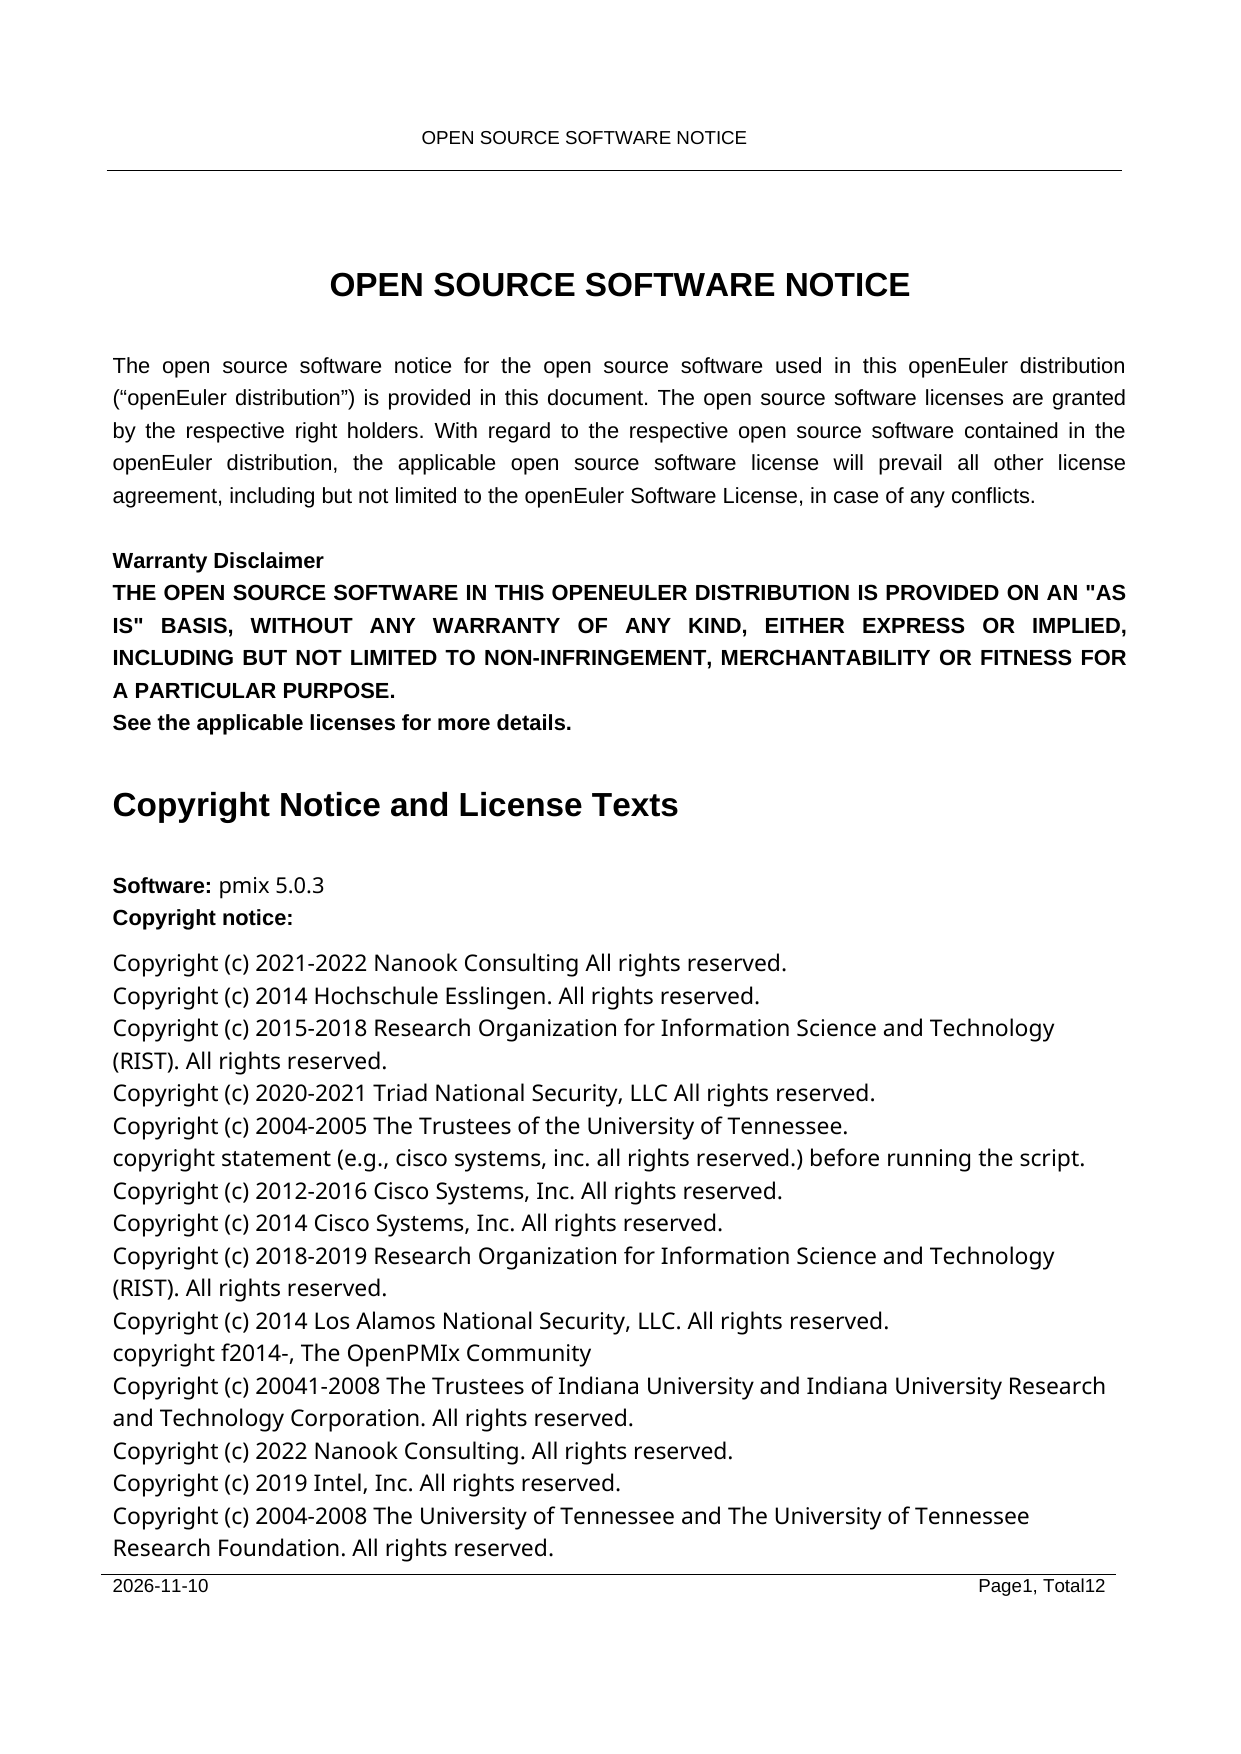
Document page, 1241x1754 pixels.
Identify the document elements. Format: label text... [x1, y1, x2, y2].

text The open source software notice for the open source software used in this openEuler distribution (“openEuler distribution”) is provided in this document. The open source software licenses are granted by the respective right holders. With regard to the respective open source software contained in the openEuler distribution, the applicable open source software license will prevail all other license agreement, including but not limited to the openEuler Software License, in case of any conflicts. [112, 349, 1128, 511]
text Warranty Disclaimer [112, 544, 1128, 576]
title Software: pmix 5.0.3 [112, 869, 1128, 901]
text THE OPEN SOURCE SOFTWARE IN THIS OPENEULER DISTRIBUTION IS PROVIDED ON AN "AS IS" BASIS, WITHOUT ANY WARRANTY OF ANY KIND, EITHER EXPRESS OR IMPLIED, INCLUDING BUT NOT LIMITED TO NON-INFRINGEMENT, MERCHANTABILITY OR FITNESS FOR A PARTICULAR PURPOSE. See the applicable licenses for more details. [112, 576, 1128, 739]
text Copyright notice: [112, 901, 1128, 934]
text Copyright Notice and License Texts [112, 771, 1128, 836]
text OPEN SOURCE SOFTWARE NOTICE [112, 251, 1128, 316]
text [112, 947, 1128, 1564]
